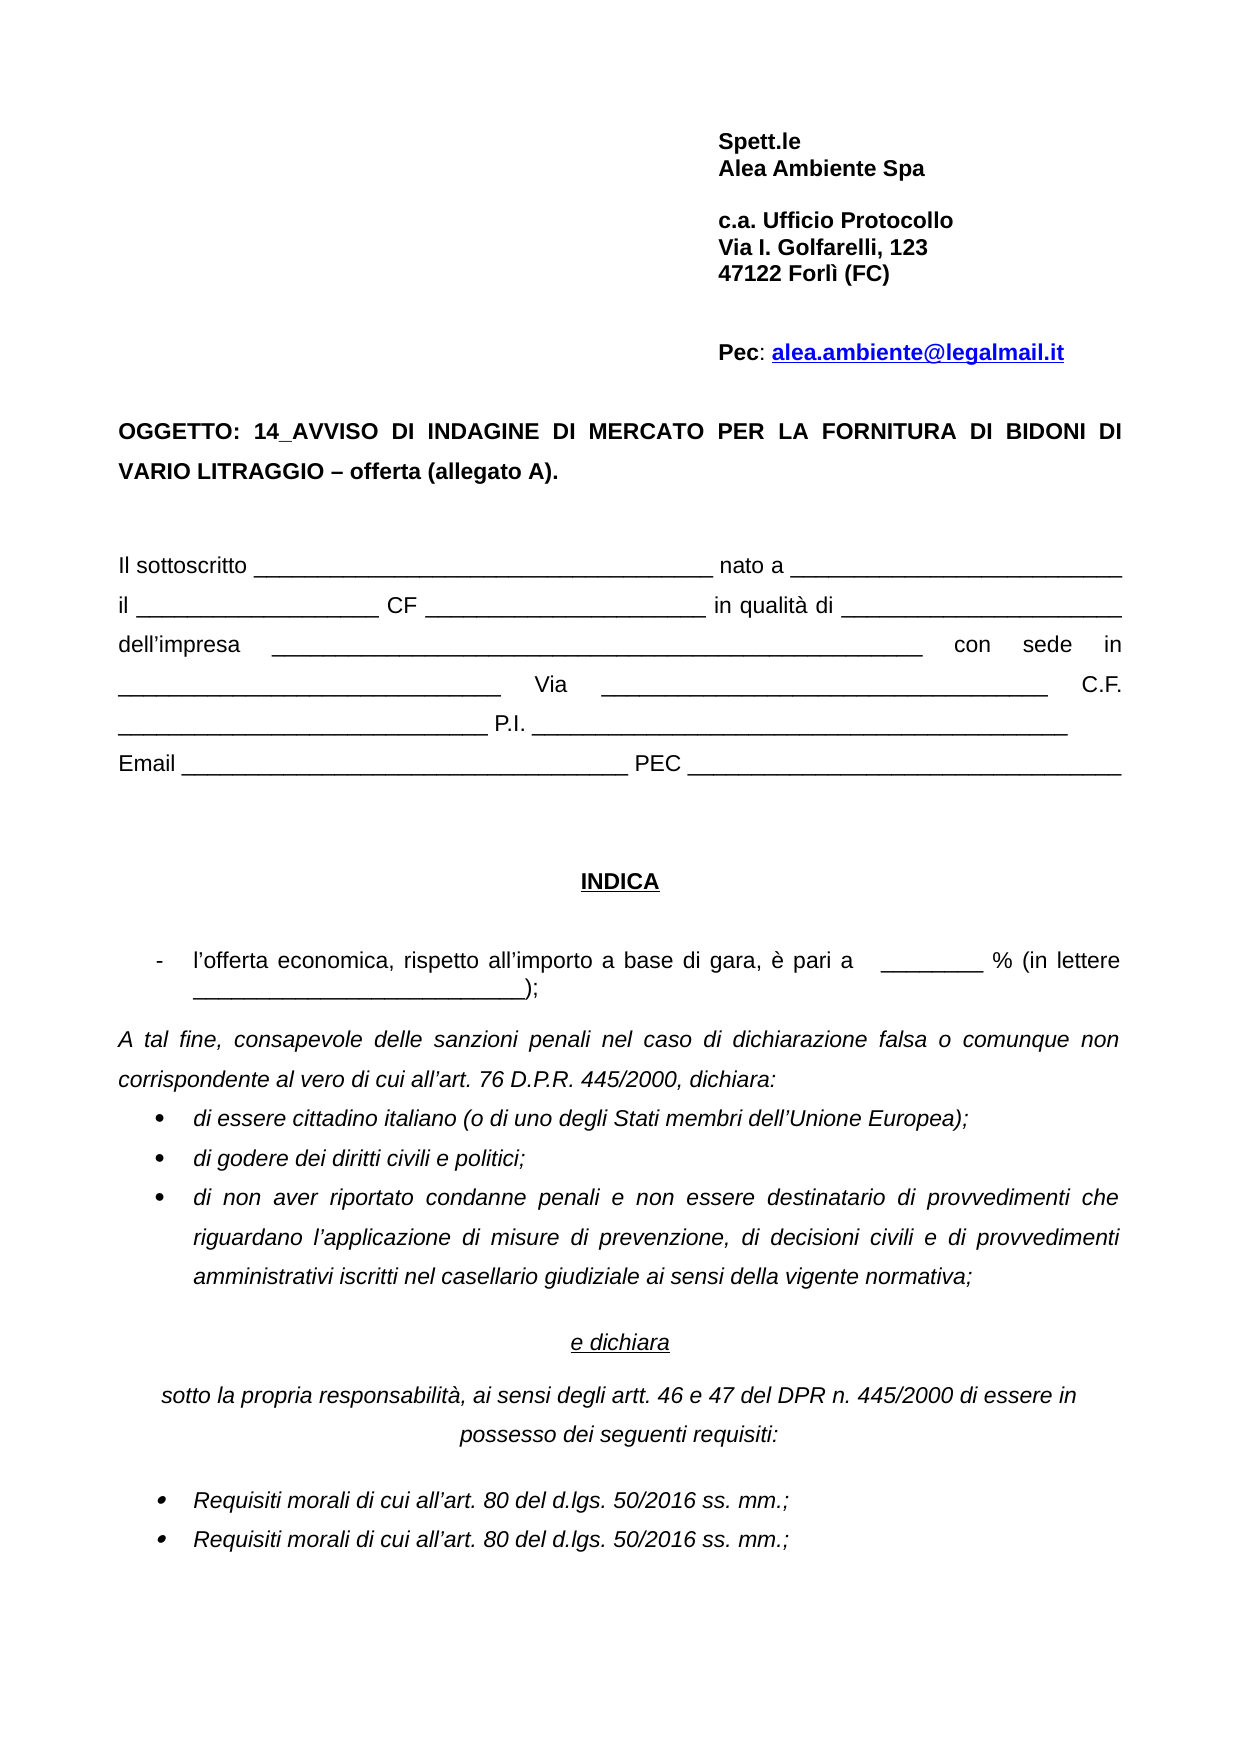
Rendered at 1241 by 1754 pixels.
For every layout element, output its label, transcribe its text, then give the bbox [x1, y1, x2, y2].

text A tal fine, consapevole delle sanzioni penali nel caso di dichiarazione falsa o comunque non corrispondente al vero di cui all’art. 76 D.P.R. 445/2000, dichiara: [118, 1026, 1122, 1092]
text Il sottoscritto ____________________________________ nato a __________________________ il ___________________ CF ______________________ in qualità di ______________________ dell’impresa ___________________________________________________ con sede in ______________________________ Via ___________________________________ C.F. _____________________________ P.I. __________________________________________ [118, 552, 1122, 737]
list l’offerta economica, rispetto all’importo a base di gara, è pari a ________ % (in lettere __________________________); [156, 947, 1122, 1000]
list di non aver riportato condanne penali e non essere destinatario di provvedimenti che riguardano l’applicazione di misure di prevenzione, di decisioni civili e di provvedimenti amministrativi iscritti nel casellario giudiziale ai sensi della vigente normativa; [156, 1184, 1122, 1289]
text 47122 Forlì (FC) [635, 260, 1122, 286]
text INDICA [118, 868, 1122, 894]
text sotto la propria responsabilità, ai sensi degli artt. 46 e 47 del DPR n. 445/2000 di essere in possesso dei seguenti requisiti: [118, 1382, 1122, 1447]
text Email ___________________________________ PEC __________________________________ [118, 750, 1122, 776]
text OGGETTO: 14_AVVISO DI INDAGINE DI MERCATO PER LA FORNITURA DI BIDONI DI VARIO LITRAGGIO – offerta (allegato A). [118, 418, 1122, 484]
list Requisiti morali di cui all’art. 80 del d.lgs. 50/2016 ss. mm.; [156, 1526, 1122, 1553]
list di essere cittadino italiano (o di uno degli Stati membri dell’Unione Europea); [156, 1105, 1122, 1131]
text Alea Ambiente Spa [635, 155, 1122, 181]
list Requisiti morali di cui all’art. 80 del d.lgs. 50/2016 ss. mm.; [156, 1487, 1122, 1513]
list di godere dei diritti civili e politici; [156, 1144, 1122, 1171]
text e dichiara [118, 1329, 1122, 1355]
text c.a. Ufficio Protocollo [635, 207, 1122, 234]
text Spett.le [635, 128, 1122, 155]
text Pec: alea.ambiente@legalmail.it [635, 339, 1122, 366]
text Via I. Golfarelli, 123 [635, 234, 1122, 260]
